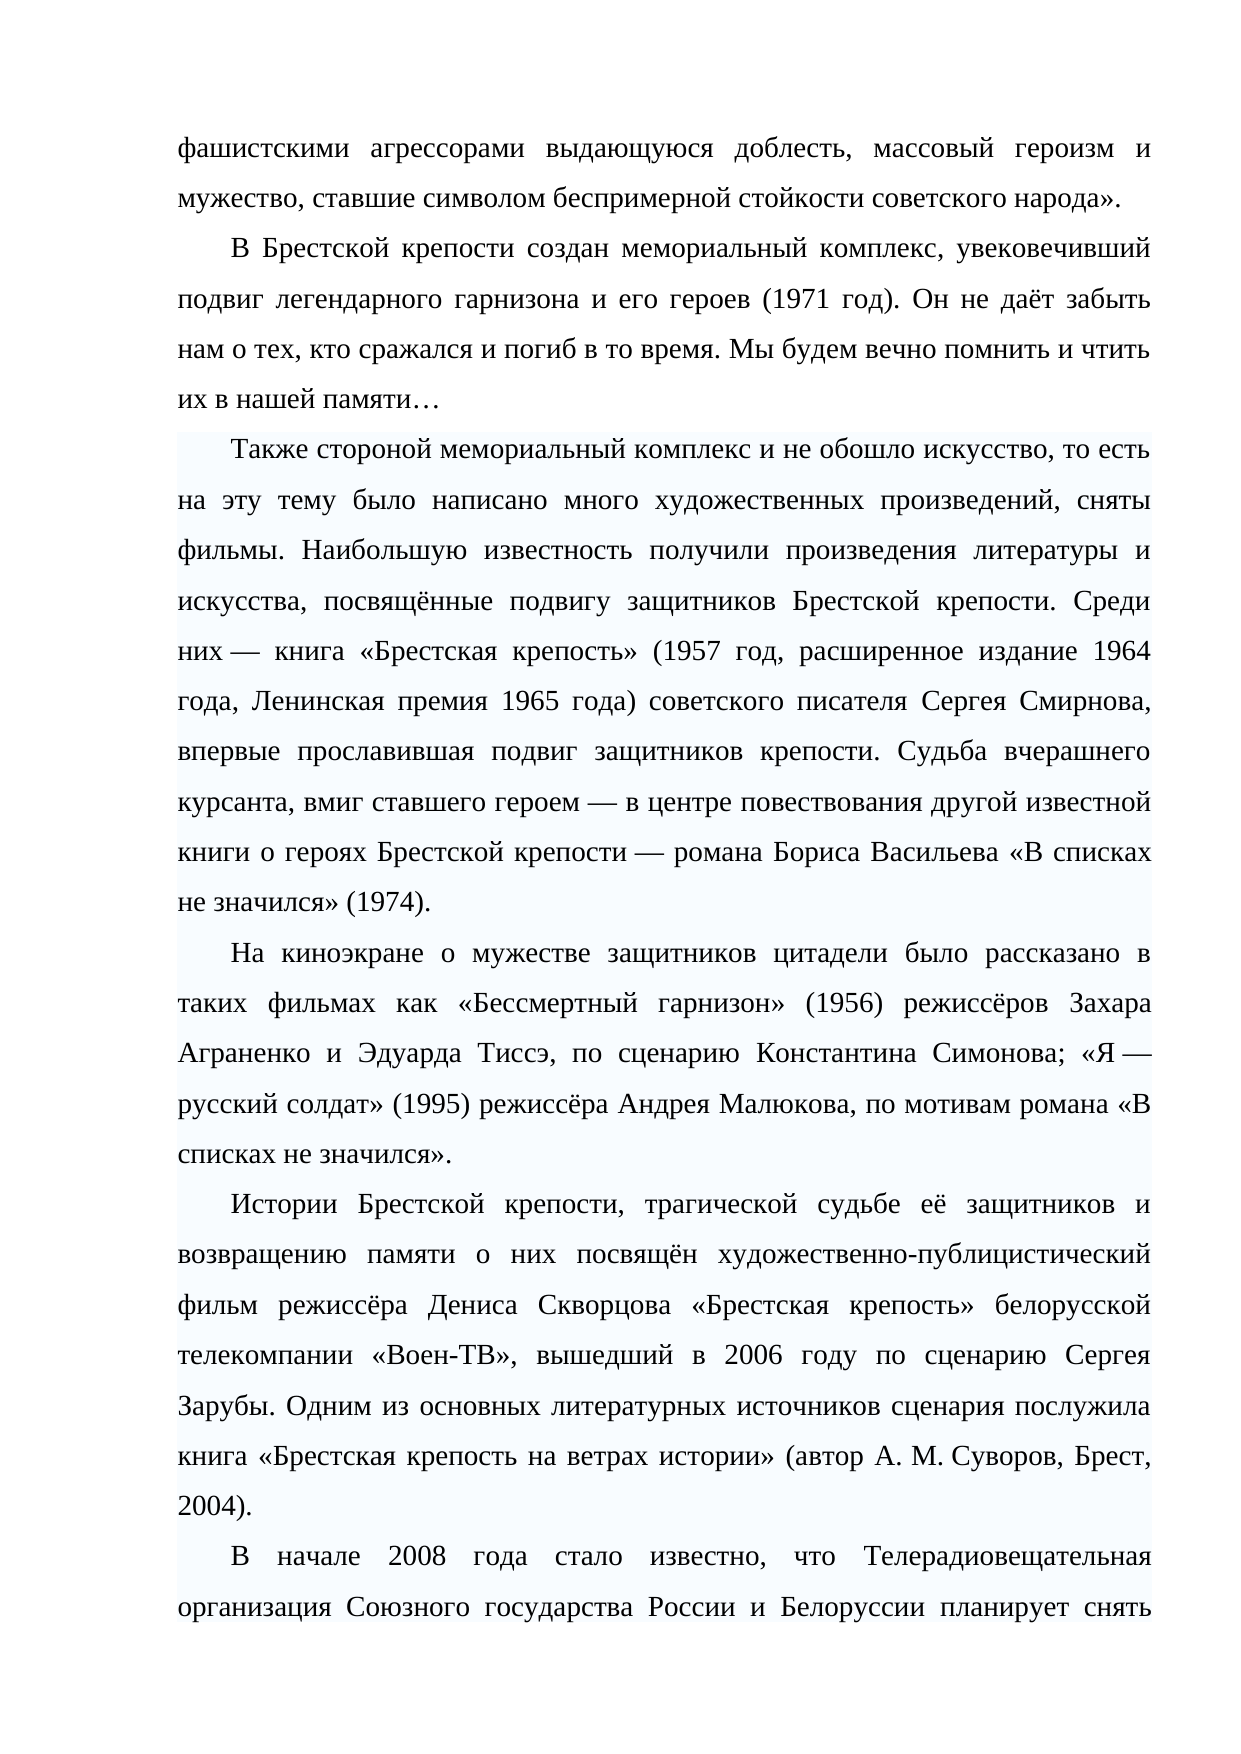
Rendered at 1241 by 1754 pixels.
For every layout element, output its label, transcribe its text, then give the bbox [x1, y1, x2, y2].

text Также стороной мемориальный комплекс и не обошло искусство, то есть на эту тему было написано много художественных произведений, сняты фильмы. Наибольшую известность получили произведения литературы и искусства, посвящённые подвигу защитников Брестской крепости. Среди них — книга «Брестская крепость» (1957 год, расширенное издание 1964 года, Ленинская премия 1965 года) советского писателя Сергея Смирнова, впервые прославившая подвиг защитников крепости. Судьба вчерашнего курсанта, вмиг ставшего героем — в центре повествования другой известной книги о героях Брестской крепости — романа Бориса Васильева «В списках не значился» (1974). [177, 432, 1152, 918]
text Истории Брестской крепости, трагической судьбе её защитников и возвращению памяти о них посвящён художественно-публицистический фильм режиссёра Дениса Скворцова «Брестская крепость» белорусской телекомпании «Воен-ТВ», вышедший в 2006 году по сценарию Сергея Зарубы. Одним из основных литературных источников сценария послужила книга «Брестская крепость на ветрах истории» (автор А. М. Суворов, Брест, 2004). [177, 1186, 1152, 1522]
text В Брестской крепости создан мемориальный комплекс, увековечивший подвиг легендарного гарнизона и его героев (1971 год). Он не даёт забыть нам о тех, кто сражался и погиб в то время. Мы будем вечно помнить и чтить их в нашей памяти… [177, 230, 1152, 415]
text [177, 1538, 1152, 1622]
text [177, 130, 1152, 214]
text На киноэкране о мужестве защитников цитадели было рассказано в таких фильмах как «Бессмертный гарнизон» (1956) режиссёров Захара Аграненко и Эдуарда Тиссэ, по сценарию Константина Симонова; «Я — русский солдат» (1995) режиссёра Андрея Малюкова, по мотивам романа «В списках не значился». [177, 935, 1152, 1169]
